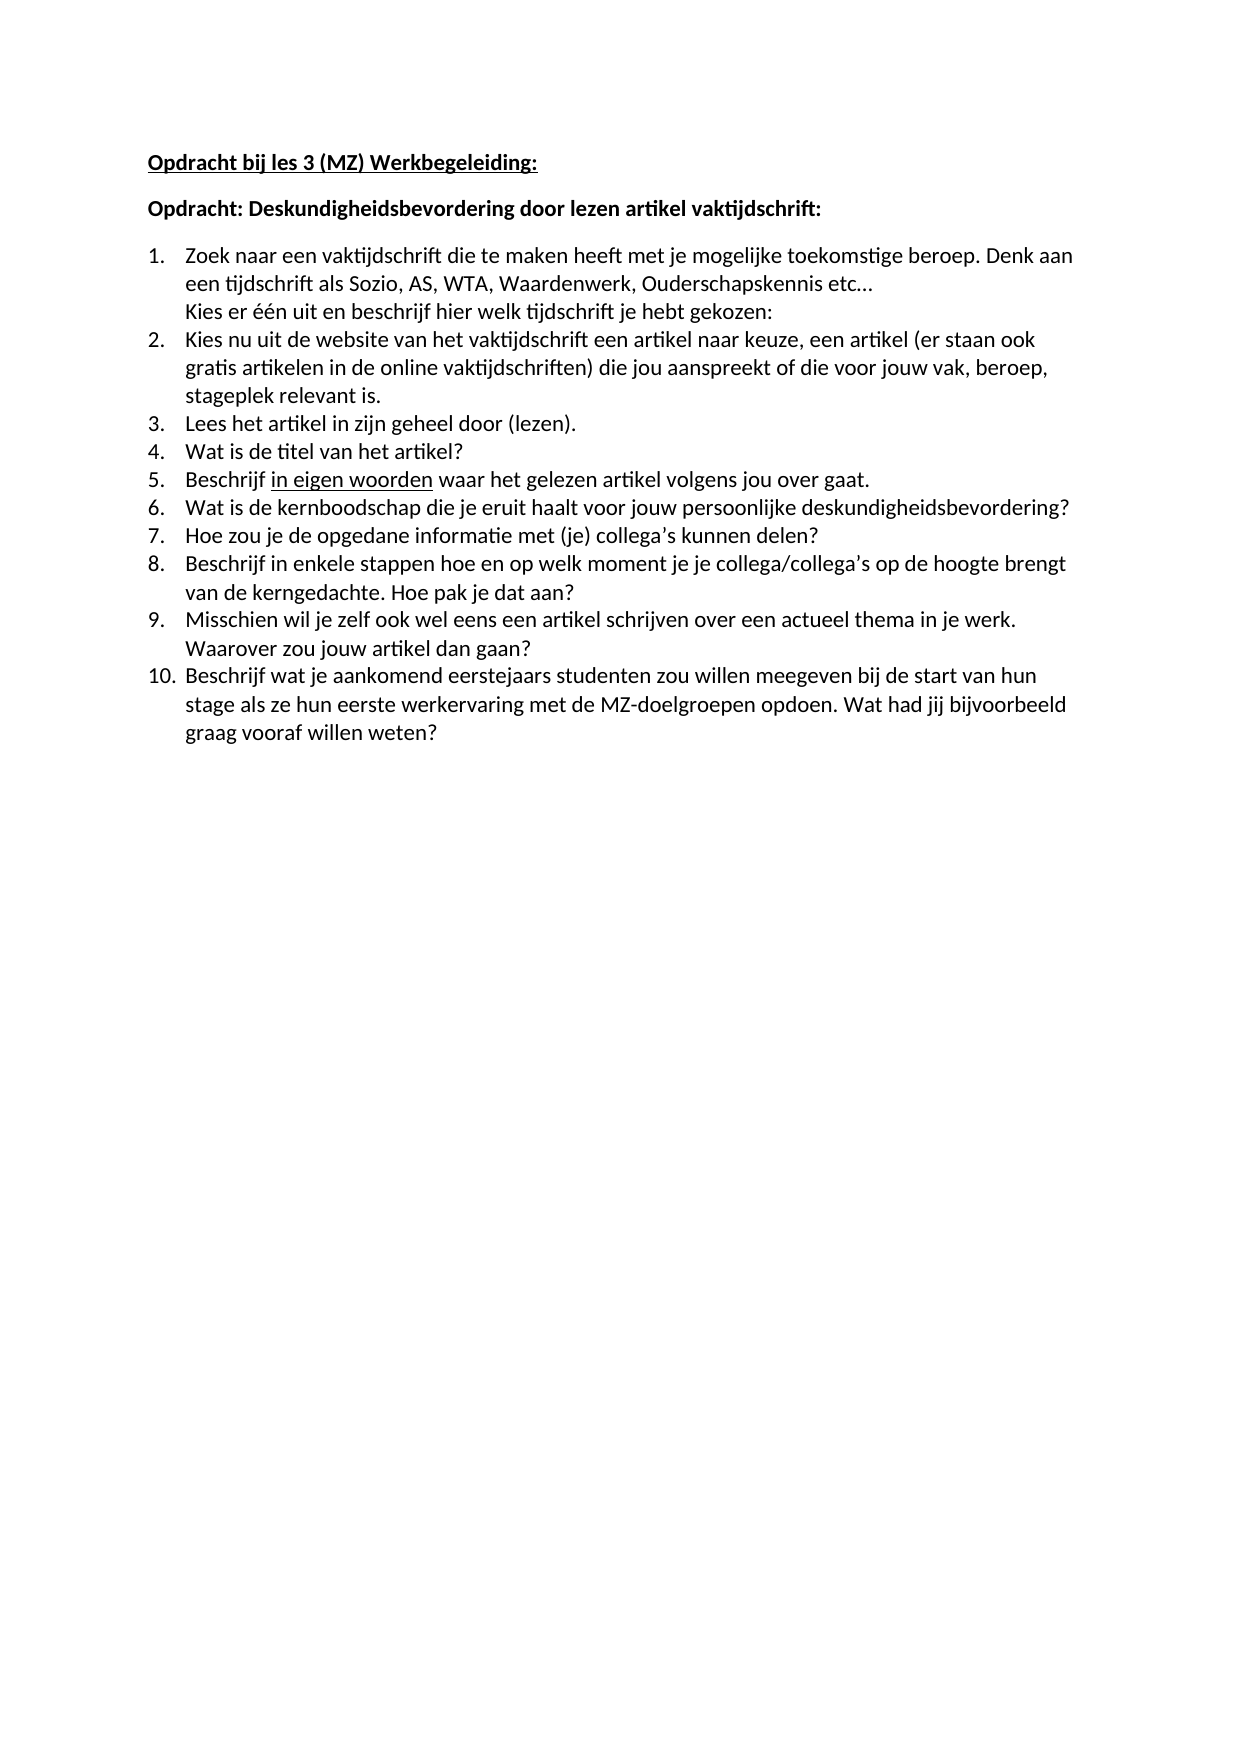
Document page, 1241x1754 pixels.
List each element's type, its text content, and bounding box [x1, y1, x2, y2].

text Opdracht: Deskundigheidsbevordering door lezen artikel vaktijdschrift: [148, 194, 1093, 222]
text Opdracht bij les 3 (MZ) Werkbegeleiding: [148, 148, 1093, 176]
list Beschrijf in enkele stappen hoe en op welk moment je je collega/collega’s op de hoogte brengt van de kerngedachte. Hoe pak je dat aan? [148, 549, 1093, 606]
list Wat is de kernboodschap die je eruit haalt voor jouw persoonlijke deskundigheidsbevordering? [148, 493, 1093, 522]
list Zoek naar een vaktijdschrift die te maken heeft met je mogelijke toekomstige beroep. Denk aan een tijdschrift als Sozio, AS, WTA, Waardenwerk, Ouderschapskennis etc… [148, 241, 1093, 297]
list Lees het artikel in zijn geheel door (lezen). [148, 409, 1093, 437]
list Misschien wil je zelf ook wel eens een artikel schrijven over een actueel thema in je werk. Waarover zou jouw artikel dan gaan? [148, 606, 1093, 662]
list Beschrijf wat je aankomend eerstejaars studenten zou willen meegeven bij de start van hun stage als ze hun eerste werkervaring met de MZ-doelgroepen opdoen. Wat had jij bijvoorbeeld graag vooraf willen weten? [148, 662, 1093, 746]
list Beschrijf in eigen woorden waar het gelezen artikel volgens jou over gaat. [148, 466, 1093, 493]
list Wat is de titel van het artikel? [148, 437, 1093, 466]
text Kies er één uit en beschrijf hier welk tijdschrift je hebt gekozen: [185, 297, 1093, 325]
list Kies nu uit de website van het vaktijdschrift een artikel naar keuze, een artikel (er staan ook gratis artikelen in de online vaktijdschriften) die jou aanspreekt of die voor jouw vak, beroep, stageplek relevant is. [148, 325, 1093, 409]
list Hoe zou je de opgedane informatie met (je) collega’s kunnen delen? [148, 522, 1093, 549]
